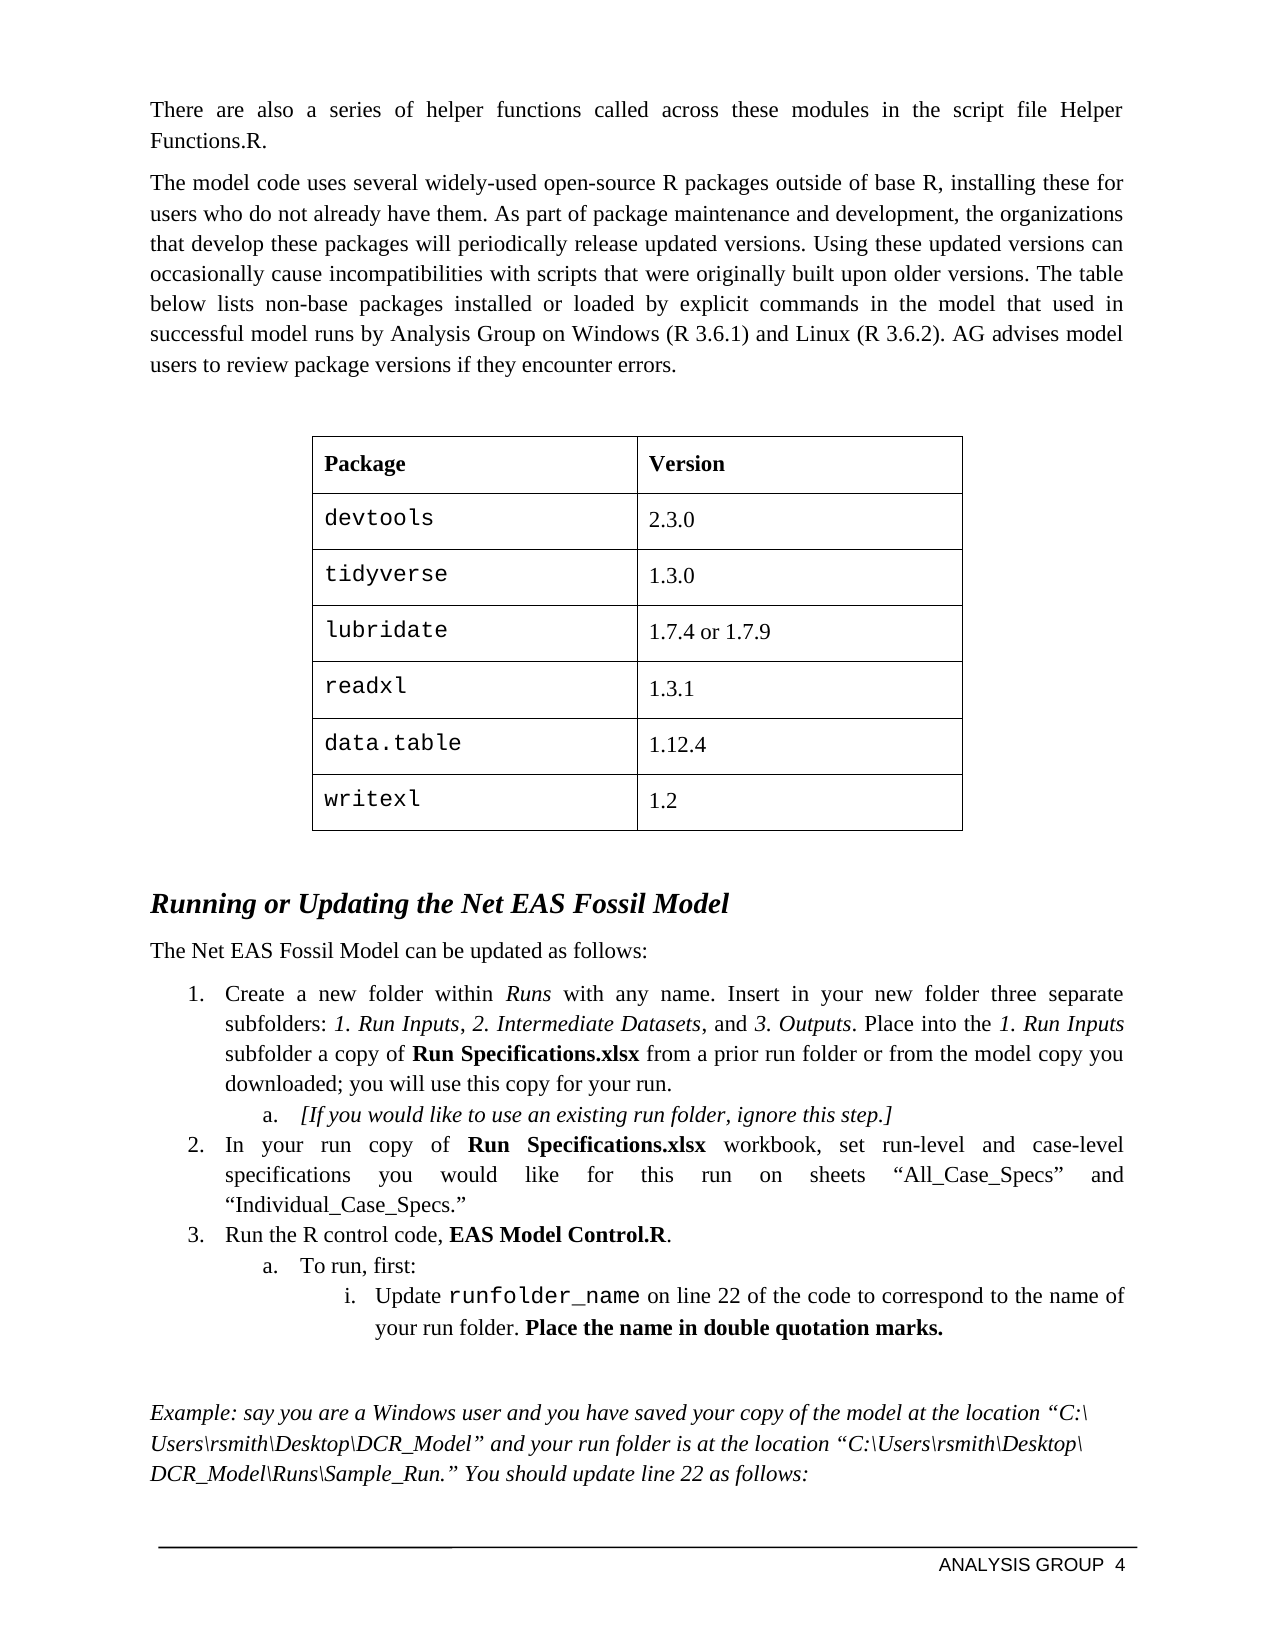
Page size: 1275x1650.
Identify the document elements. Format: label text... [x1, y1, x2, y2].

list Run the R control code, EAS Model Control.R. [187, 1222, 1125, 1248]
table_cell devtools [313, 494, 637, 549]
list To run, first: [262, 1252, 1125, 1278]
table_cell lubridate [313, 606, 637, 661]
table_cell 1.3.0 [638, 550, 962, 605]
text Running or Updating the Net EAS Fossil Model [150, 886, 1125, 920]
list [If you would like to use an existing run folder, ignore this step.] [262, 1101, 1125, 1127]
table_cell 1.7.4 or 1.7.9 [638, 606, 962, 661]
table_cell readxl [313, 662, 637, 717]
table_cell writexl [313, 775, 637, 830]
table_cell 1.3.1 [638, 662, 962, 717]
table_header Version [638, 437, 962, 492]
list In your run copy of Run Specifications.xlsx workbook, set run-level and case-level specifications you would like for this run on sheets “All_Case_Specs” and “Individual_Case_Specs.” [187, 1131, 1125, 1218]
text Example: say you are a Windows user and you have saved your copy of the model at the location “C:\Users\rsmith\Desktop\DCR_Model” and your run folder is at the location “C:\Users\rsmith\Desktop\DCR_Model\Runs\Sample_Run.” You should update line 22 as follows: [150, 1399, 1125, 1486]
table_header Package [313, 437, 637, 492]
list Update runfolder_name on line 22 of the code to correspond to the name of your run folder. Place the name in double quotation marks. [356, 1282, 1125, 1340]
text The Net EAS Fossil Model can be updated as follows: [150, 937, 1125, 963]
table_cell 1.2 [638, 775, 962, 830]
text There are also a series of helper functions called across these modules in the script file Helper Functions.R. [150, 97, 1125, 153]
text The model code uses several widely-used open-source R packages outside of base R, installing these for users who do not already have them. As part of package maintenance and development, the organizations that develop these packages will periodically release updated versions. Using these updated versions can occasionally cause incompatibilities with scripts that were originally built upon older versions. The table below lists non-base packages installed or loaded by explicit commands in the model that used in successful model runs by Analysis Group on Windows (R 3.6.1) and Linux (R 3.6.2). AG advises model users to review package versions if they encounter errors. [150, 169, 1125, 377]
table_cell tidyverse [313, 550, 637, 605]
table_cell data.table [313, 719, 637, 774]
list Create a new folder within Runs with any name. Insert in your new folder three separate subfolders: 1. Run Inputs, 2. Intermediate Datasets, and 3. Outputs. Place into the 1. Run Inputs subfolder a copy of Run Specifications.xlsx from a prior run folder or from the model copy you downloaded; you will use this copy for your run. [187, 980, 1125, 1097]
table_cell 2.3.0 [638, 494, 962, 549]
table_cell 1.12.4 [638, 719, 962, 774]
